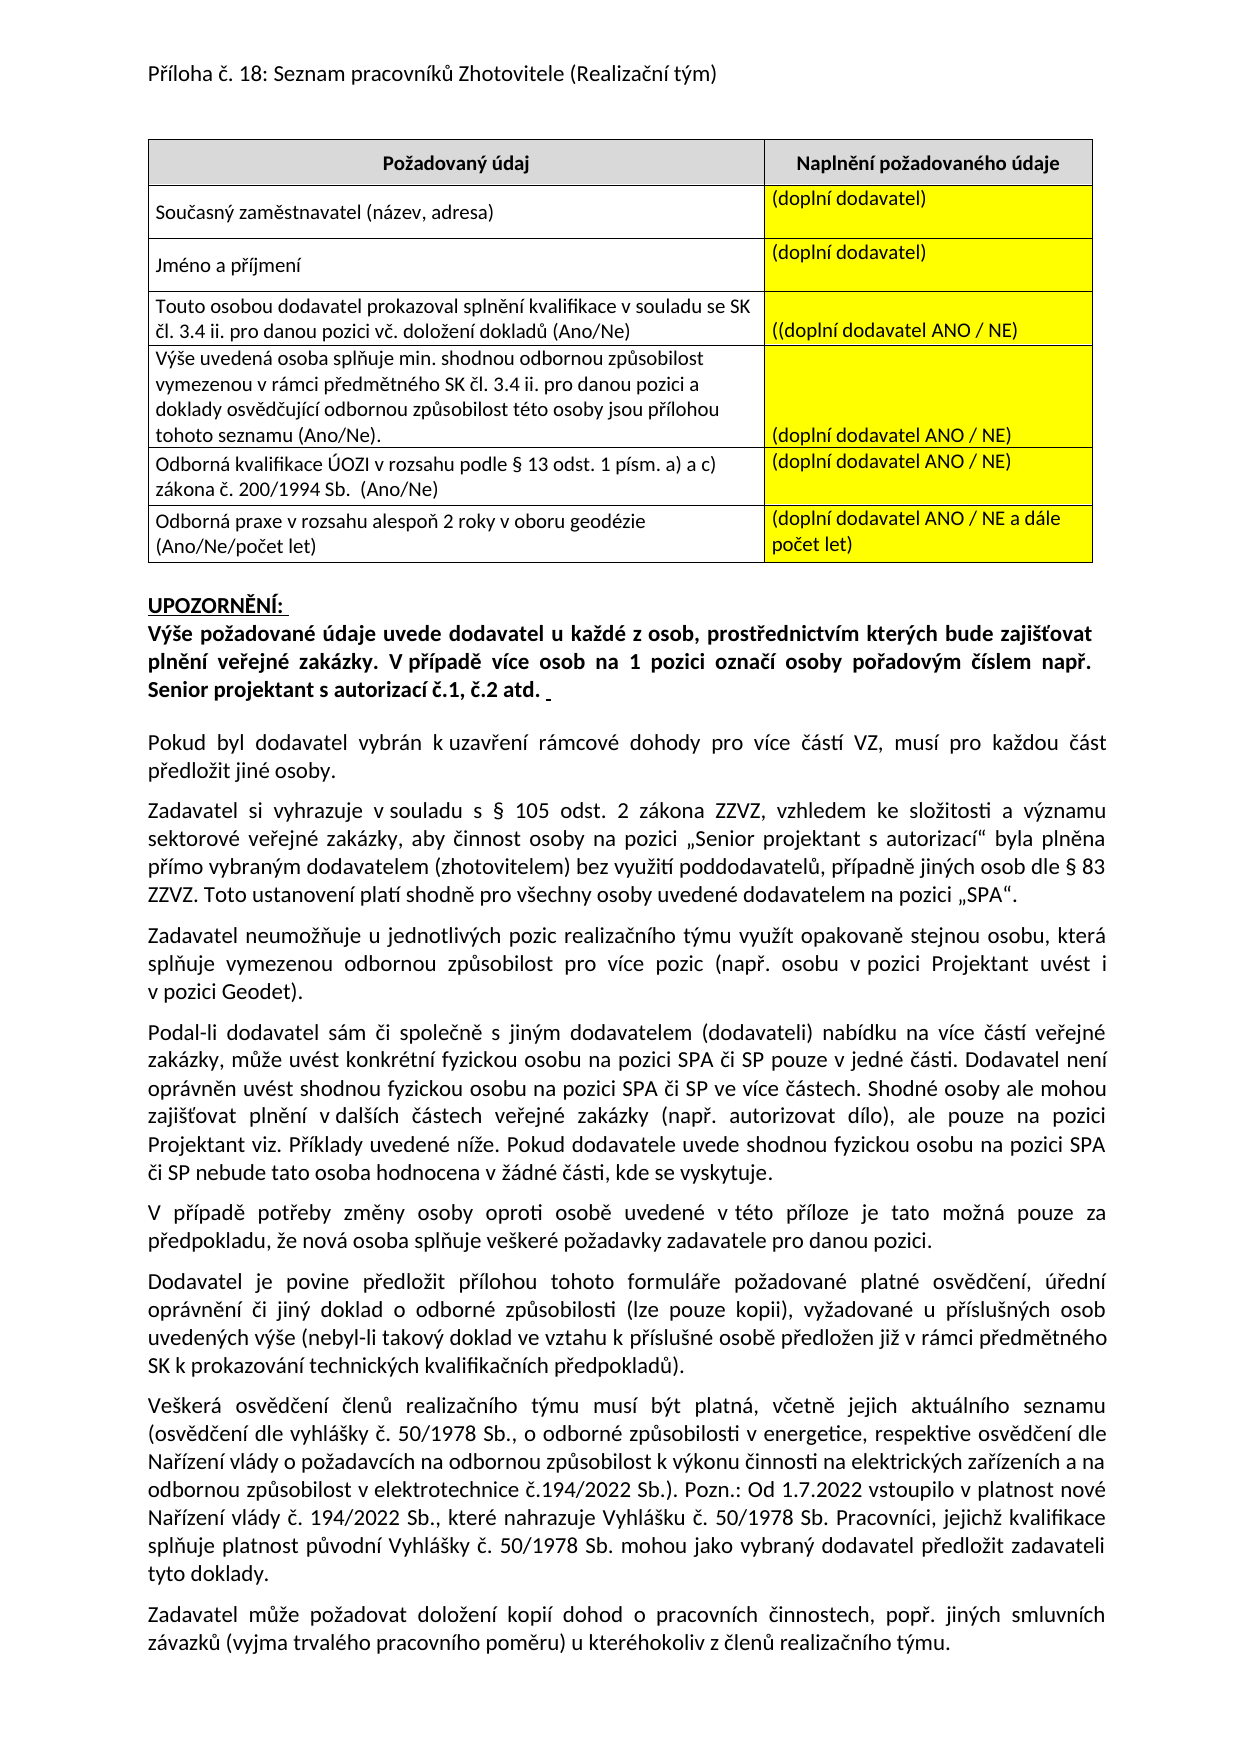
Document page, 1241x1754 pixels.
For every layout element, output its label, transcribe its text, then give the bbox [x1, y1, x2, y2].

table_cell (doplní dodavatel ANO / NE) [765, 448, 1092, 504]
text Podal-li dodavatel sám či společně s jiným dodavatelem (dodavateli) nabídku na více částí veřejné zakázky, může uvést konkrétní fyzickou osobu na pozici SPA či SP pouze v jedné části. Dodavatel není oprávněn uvést shodnou fyzickou osobu na pozici SPA či SP ve více částech. Shodné osoby ale mohou zajišťovat plnění v dalších částech veřejné zakázky (např. autorizovat dílo), ale pouze na pozici Projektant viz. Příklady uvedené níže. Pokud dodavatele uvede shodnou fyzickou osobu na pozici SPA či SP nebude tato osoba hodnocena v žádné části, kde se vyskytuje. [148, 1018, 1107, 1186]
table_cell (doplní dodavatel) [765, 186, 1092, 238]
text Dodavatel je povine předložit přílohou tohoto formuláře požadované platné osvědčení, úřední oprávnění či jiný doklad o odborné způsobilosti (lze pouze kopii), vyžadované u příslušných osob uvedených výše (nebyl-li takový doklad ve vztahu k příslušné osobě předložen již v rámci předmětného SK k prokazování technických kvalifikačních předpokladů). [148, 1267, 1107, 1379]
table_cell Touto osobou dodavatel prokazoval splnění kvalifikace v souladu se SK čl. 3.4 ii. pro danou pozici vč. doložení dokladů (Ano/Ne) [149, 292, 764, 344]
text UPOZORNĚNÍ: [148, 591, 1093, 619]
text Veškerá osvědčení členů realizačního týmu musí být platná, včetně jejich aktuálního seznamu (osvědčení dle vyhlášky č. 50/1978 Sb., o odborné způsobilosti v energetice, respektive osvědčení dle Nařízení vlády o požadavcích na odbornou způsobilost k výkonu činnosti na elektrických zařízeních a na odbornou způsobilost v elektrotechnice č.194/2022 Sb.). Pozn.: Od 1.7.2022 vstoupilo v platnost nové Nařízení vlády č. 194/2022 Sb., které nahrazuje Vyhlášku č. 50/1978 Sb. Pracovníci, jejichž kvalifikace splňuje platnost původní Vyhlášky č. 50/1978 Sb. mohou jako vybraný dodavatel předložit zadavateli tyto doklady. [148, 1391, 1107, 1587]
table_cell ((doplní dodavatel ANO / NE) [765, 292, 1092, 344]
table_cell Požadovaný údaj [149, 140, 764, 184]
table_cell Současný zaměstnavatel (název, adresa) [149, 186, 764, 238]
table_cell Odborná kvalifikace ÚOZI v rozsahu podle § 13 odst. 1 písm. a) a c) zákona č. 200/1994 Sb. (Ano/Ne) [149, 448, 764, 504]
table_cell Naplnění požadovaného údaje [765, 140, 1092, 184]
list Výše požadované údaje uvede dodavatel u každé z osob, prostřednictvím kterých bude zajišťovat plnění veřejné zakázky. V případě více osob na 1 pozici označí osoby pořadovým číslem např. Senior projektant s autorizací č.1, č.2 atd. [148, 619, 1093, 703]
text Zadavatel si vyhrazuje v souladu s § 105 odst. 2 zákona ZZVZ, vzhledem ke složitosti a významu sektorové veřejné zakázky, aby činnost osoby na pozici „Senior projektant s autorizací“ byla plněna přímo vybraným dodavatelem (zhotovitelem) bez využití poddodavatelů, případně jiných osob dle § 83 ZZVZ. Toto ustanovení platí shodně pro všechny osoby uvedené dodavatelem na pozici „SPA“. [148, 796, 1107, 908]
text V případě potřeby změny osoby oproti osobě uvedené v této příloze je tato možná pouze za předpokladu, že nová osoba splňuje veškeré požadavky zadavatele pro danou pozici. [148, 1198, 1107, 1254]
table_cell Odborná praxe v rozsahu alespoň 2 roky v oboru geodézie (Ano/Ne/počet let) [149, 506, 764, 562]
table_cell (doplní dodavatel ANO / NE) [765, 346, 1092, 447]
text Pokud byl dodavatel vybrán k uzavření rámcové dohody pro více částí VZ, musí pro každou část předložit jiné osoby. [148, 728, 1107, 784]
table_cell (doplní dodavatel) [765, 239, 1092, 291]
table_cell Jméno a příjmení [149, 239, 764, 291]
table_cell (doplní dodavatel ANO / NE a dále počet let) [765, 506, 1092, 562]
text Zadavatel může požadovat doložení kopií dohod o pracovních činnostech, popř. jiných smluvních závazků (vyjma trvalého pracovního poměru) u kteréhokoliv z členů realizačního týmu. [148, 1600, 1107, 1656]
text Zadavatel neumožňuje u jednotlivých pozic realizačního týmu využít opakovaně stejnou osobu, která splňuje vymezenou odbornou způsobilost pro více pozic (např. osobu v pozici Projektant uvést i v pozici Geodet). [148, 921, 1107, 1005]
